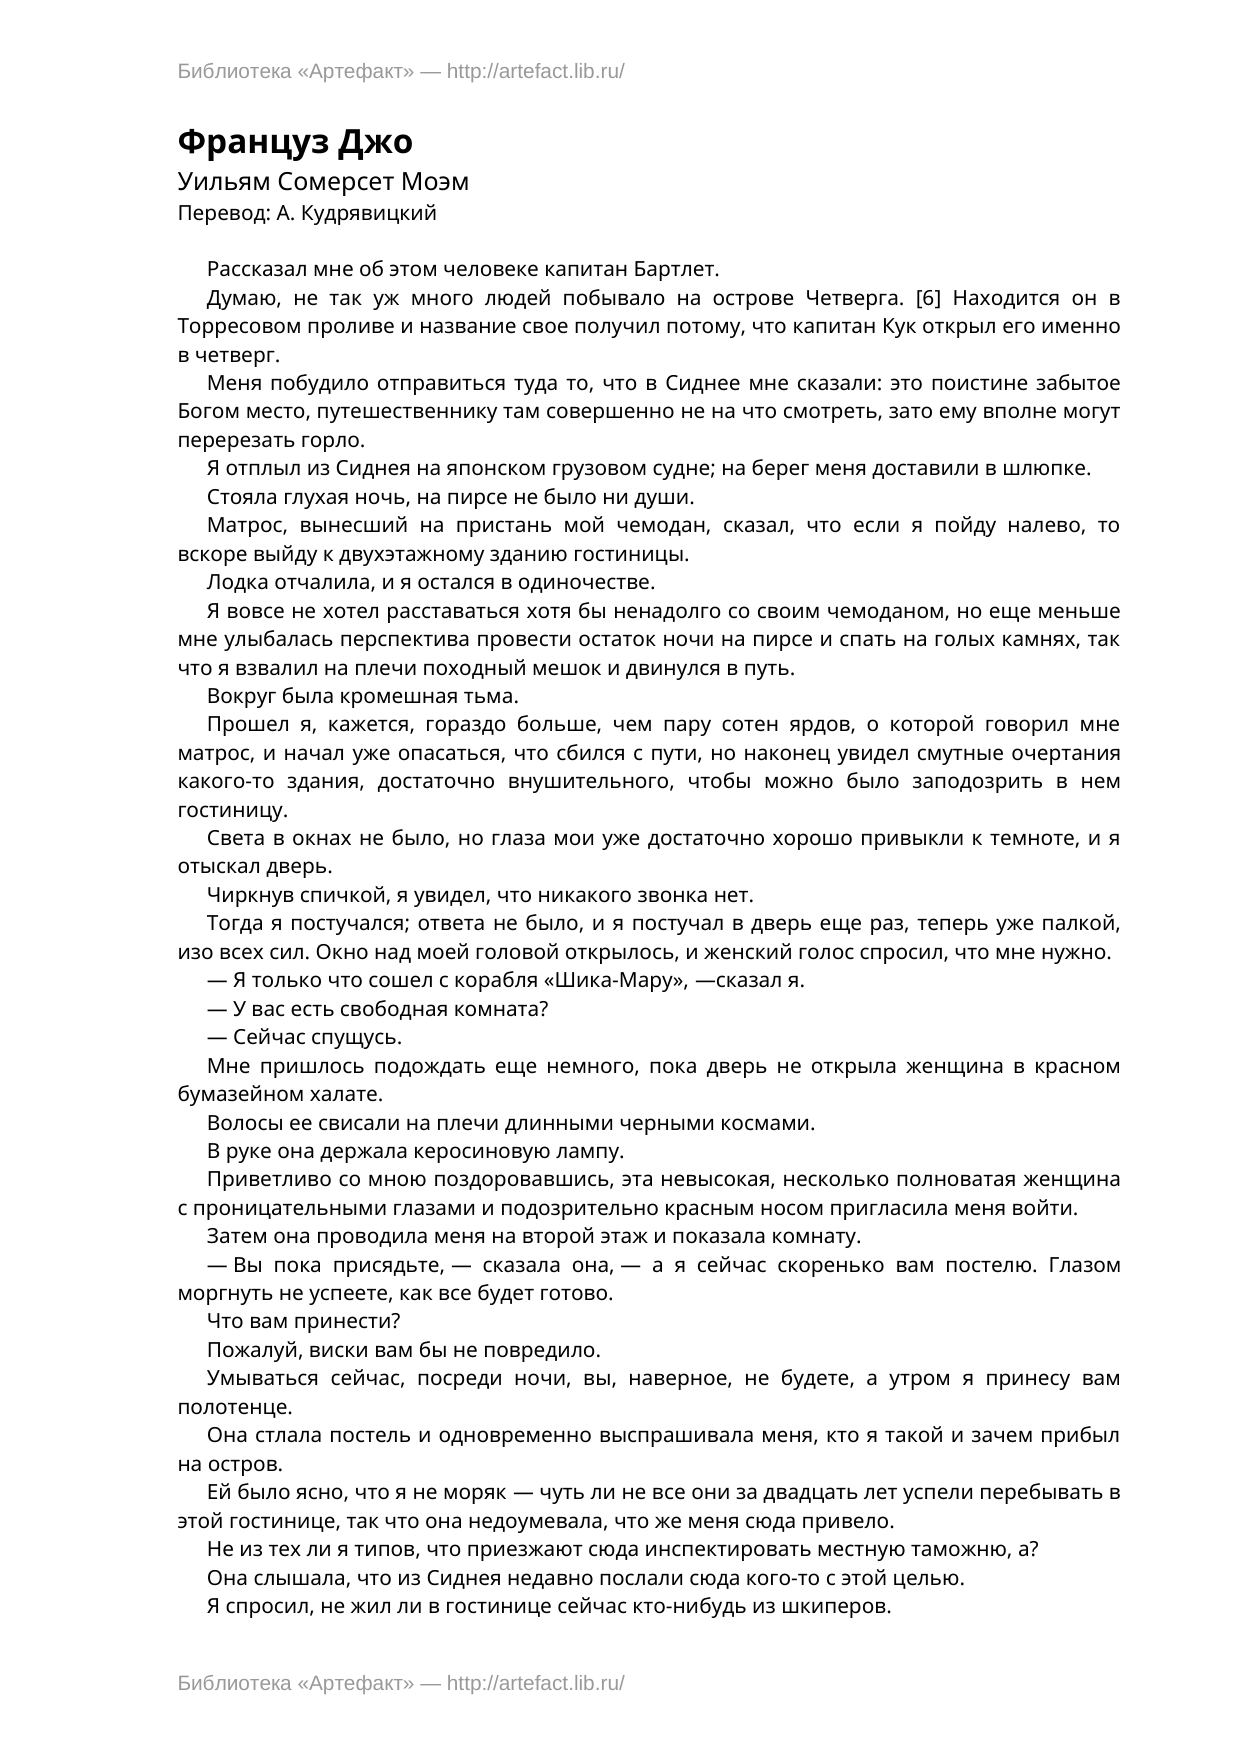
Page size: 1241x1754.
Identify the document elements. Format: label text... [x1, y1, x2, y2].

text Не из тех ли я типов, что приезжают сюда инспектировать местную таможню, а? [177, 1534, 1122, 1563]
text — Сейчас спущусь. [177, 1022, 1122, 1051]
text Прошел я, кажется, гораздо больше, чем пару сотен ярдов, о которой говорил мне матрос, и начал уже опасаться, что сбился с пути, но наконец увидел смутные очертания какого-то здания, достаточно внушительного, чтобы можно было заподозрить в нем гостиницу. [177, 709, 1122, 823]
text Я вовсе не хотел расставаться хотя бы ненадолго со своим чемоданом, но еще меньше мне улыбалась перспектива провести остаток ночи на пирсе и спать на голых камнях, так что я взвалил на плечи походный мешок и двинулся в путь. [177, 596, 1122, 681]
subtitle Француз Джо [177, 118, 1122, 163]
text Перевод: А. Кудрявицкий [177, 198, 1122, 226]
text Что вам принести? [177, 1307, 1122, 1335]
text Чиркнув спичкой, я увидел, что никакого звонка нет. [177, 880, 1122, 908]
text Пожалуй, виски вам бы не повредило. [177, 1335, 1122, 1363]
text Матрос, вынесший на пристань мой чемодан, сказал, что если я пойду налево, то вскоре выйду к двухэтажному зданию гостиницы. [177, 510, 1122, 567]
text Я отплыл из Сиднея на японском грузовом судне; на берег меня доставили в шлюпке. [177, 453, 1122, 482]
text Умываться сейчас, посреди ночи, вы, наверное, не будете, а утром я принесу вам полотенце. [177, 1363, 1122, 1420]
text Тогда я постучался; ответа не было, и я постучал в дверь еще раз, теперь уже палкой, изо всех сил. Окно над моей головой открылось, и женский голос спросил, что мне нужно. [177, 908, 1122, 965]
text Света в окнах не было, но глаза мои уже достаточно хорошо привыкли к темноте, и я отыскал дверь. [177, 823, 1122, 880]
text — Вы пока присядьте, — сказала она, — а я сейчас скоренько вам постелю. Глазом моргнуть не успеете, как все будет готово. [177, 1250, 1122, 1307]
text Волосы ее свисали на плечи длинными черными космами. [177, 1108, 1122, 1136]
text Ей было ясно, что я не моряк — чуть ли не все они за двадцать лет успели перебывать в этой гостинице, так что она недоумевала, что же меня сюда привело. [177, 1477, 1122, 1534]
text Рассказал мне об этом человеке капитан Бартлет. [177, 254, 1122, 283]
text Думаю, не так уж много людей побывало на острове Четверга. [6] Находится он в Торресовом проливе и название свое получил потому, что капитан Кук открыл его именно в четверг. [177, 283, 1122, 368]
text Она стлала постель и одновременно выспрашивала меня, кто я такой и зачем прибыл на остров. [177, 1420, 1122, 1477]
text Затем она проводила меня на второй этаж и показала комнату. [177, 1221, 1122, 1250]
text Лодка отчалила, и я остался в одиночестве. [177, 567, 1122, 596]
text Мне пришлось подождать еще немного, пока дверь не открыла женщина в красном бумазейном халате. [177, 1051, 1122, 1108]
text Я спросил, не жил ли в гостинице сейчас кто-нибудь из шкиперов. [177, 1591, 1122, 1619]
text Она слышала, что из Сиднея недавно послали сюда кого-то с этой целью. [177, 1563, 1122, 1591]
text Меня побудило отправиться туда то, что в Сиднее мне сказали: это поистине забытое Богом место, путешественнику там совершенно не на что смотреть, зато ему вполне могут перерезать горло. [177, 368, 1122, 453]
text Вокруг была кромешная тьма. [177, 681, 1122, 709]
text В руке она держала керосиновую лампу. [177, 1136, 1122, 1164]
text Приветливо со мною поздоровавшись, эта невысокая, несколько полноватая женщина с проницательными глазами и подозрительно красным носом пригласила меня войти. [177, 1164, 1122, 1221]
text Стояла глухая ночь, на пирсе не было ни души. [177, 482, 1122, 510]
text — Я только что сошел с корабля «Шика-Мару», —сказал я. [177, 965, 1122, 994]
text — У вас есть свободная комната? [177, 994, 1122, 1022]
subtitle Уильям Сомерсет Моэм [177, 163, 1122, 198]
